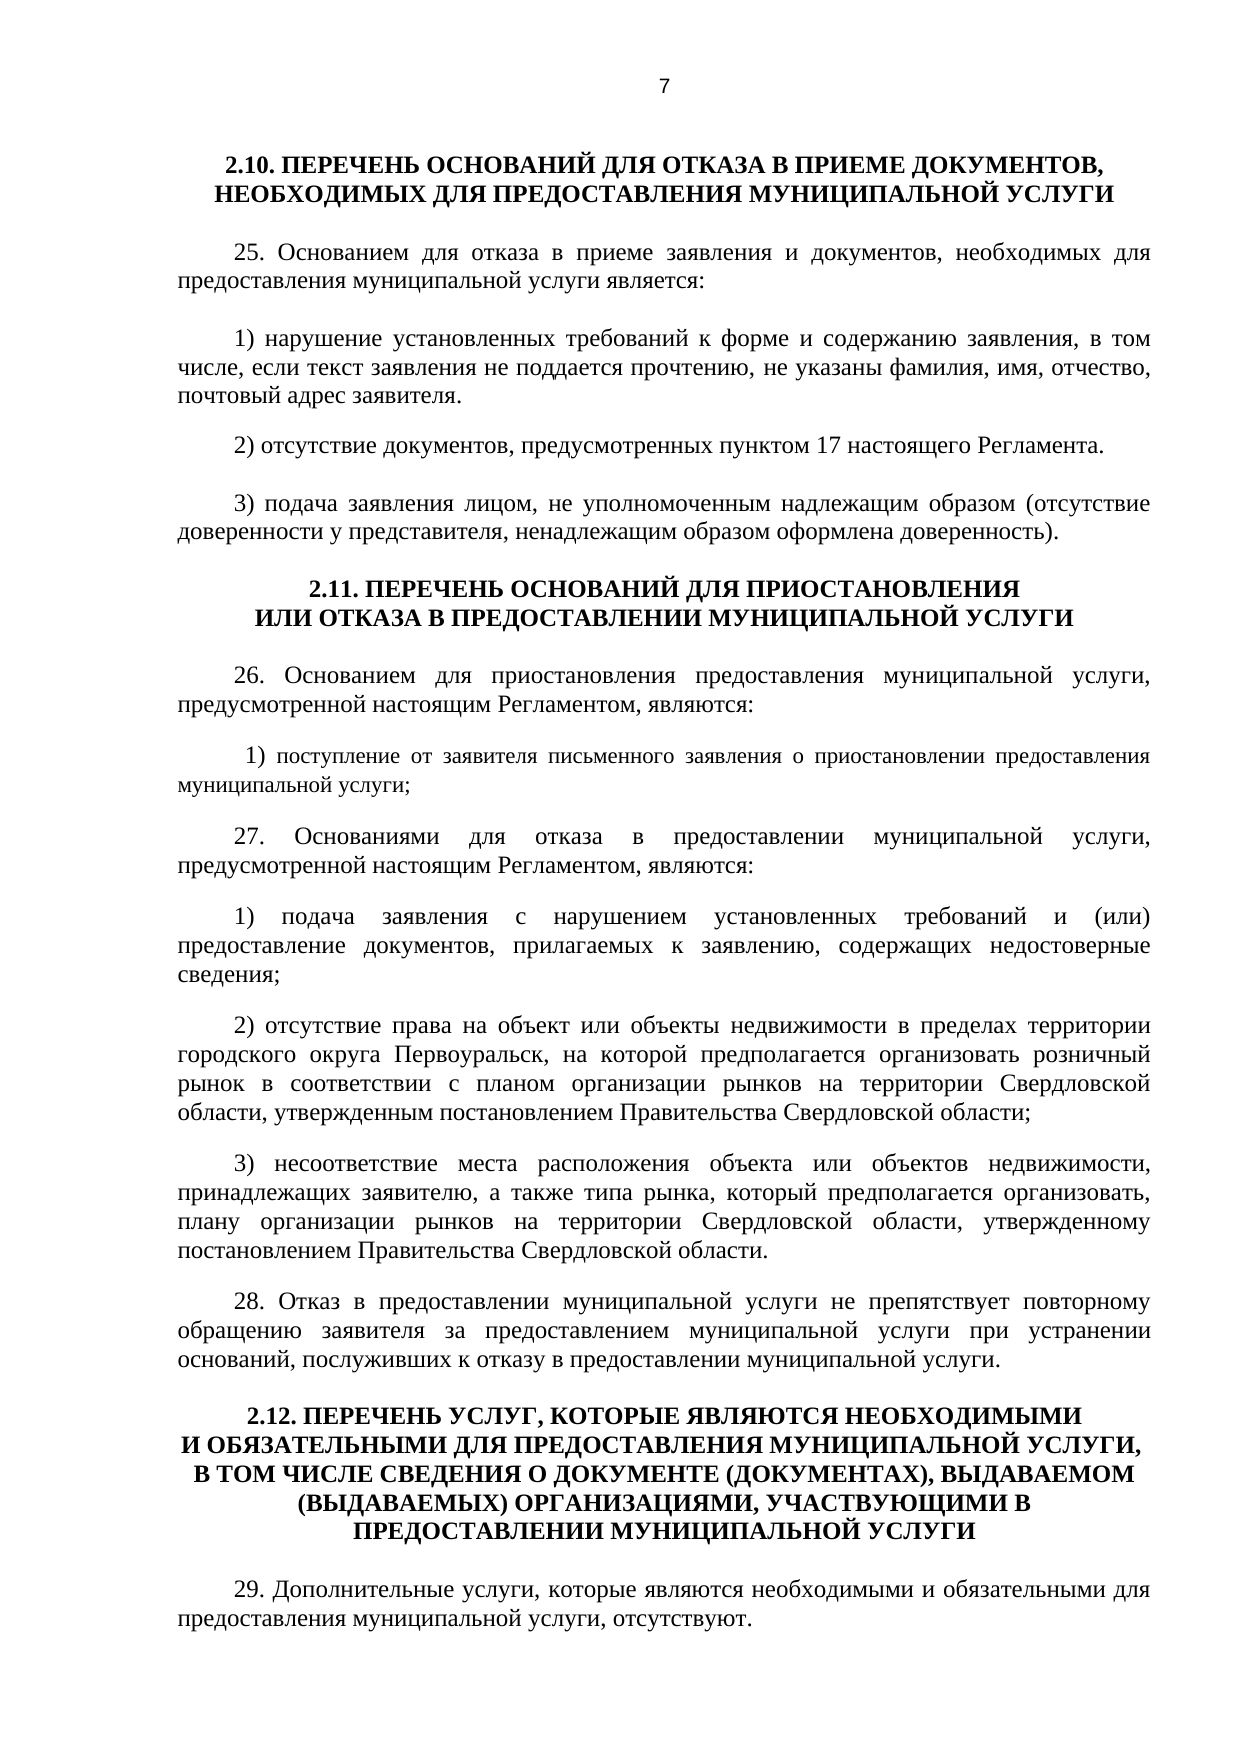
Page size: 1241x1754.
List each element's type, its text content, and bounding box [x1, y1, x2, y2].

title 2.12. ПЕРЕЧЕНЬ УСЛУГ, КОТОРЫЕ ЯВЛЯЮТСЯ НЕОБХОДИМЫМИ [177, 1401, 1152, 1430]
text 1) поступление от заявителя письменного заявления о приостановлении предоставления муниципальной услуги; [177, 741, 1152, 798]
text 29. Дополнительные услуги, которые являются необходимыми и обязательными для предоставления муниципальной услуги, отсутствуют. [177, 1574, 1152, 1631]
text 1) подача заявления с нарушением установленных требований и (или) предоставление документов, прилагаемых к заявлению, содержащих недостоверные сведения; [177, 901, 1152, 988]
title И ОБЯЗАТЕЛЬНЫМИ ДЛЯ ПРЕДОСТАВЛЕНИЯ МУНИЦИПАЛЬНОЙ УСЛУГИ, В ТОМ ЧИСЛЕ СВЕДЕНИЯ О ДОКУМЕНТЕ (ДОКУМЕНТАХ), ВЫДАВАЕМОМ (ВЫДАВАЕМЫХ) ОРГАНИЗАЦИЯМИ, УЧАСТВУЮЩИМИ В ПРЕДОСТАВЛЕНИИ МУНИЦИПАЛЬНОЙ УСЛУГИ [177, 1430, 1152, 1545]
title ИЛИ ОТКАЗА В ПРЕДОСТАВЛЕНИИ МУНИЦИПАЛЬНОЙ УСЛУГИ [177, 603, 1152, 631]
text 25. Основанием для отказа в приеме заявления и документов, необходимых для предоставления муниципальной услуги является: [177, 237, 1152, 294]
title НЕОБХОДИМЫХ ДЛЯ ПРЕДОСТАВЛЕНИЯ МУНИЦИПАЛЬНОЙ УСЛУГИ [177, 179, 1152, 208]
text 27. Основаниями для отказа в предоставлении муниципальной услуги, предусмотренной настоящим Регламентом, являются: [177, 821, 1152, 878]
title 2.11. ПЕРЕЧЕНЬ ОСНОВАНИЙ ДЛЯ ПРИОСТАНОВЛЕНИЯ [177, 574, 1152, 603]
text 2) отсутствие документов, предусмотренных пунктом 17 настоящего Регламента. [177, 430, 1152, 459]
text 2) отсутствие права на объект или объекты недвижимости в пределах территории городского округа Первоуральск, на которой предполагается организовать розничный рынок в соответствии с планом организации рынков на территории Свердловской области, утвержденным постановлением Правительства Свердловской области; [177, 1011, 1152, 1126]
text 3) подача заявления лицом, не уполномоченным надлежащим образом (отсутствие доверенности у представителя, ненадлежащим образом оформлена доверенность). [177, 488, 1152, 545]
text 28. Отказ в предоставлении муниципальной услуги не препятствует повторному обращению заявителя за предоставлением муниципальной услуги при устранении оснований, послуживших к отказу в предоставлении муниципальной услуги. [177, 1286, 1152, 1373]
text 1) нарушение установленных требований к форме и содержанию заявления, в том числе, если текст заявления не поддается прочтению, не указаны фамилия, имя, отчество, почтовый адрес заявителя. [177, 323, 1152, 409]
text 26. Основанием для приостановления предоставления муниципальной услуги, предусмотренной настоящим Регламентом, являются: [177, 660, 1152, 718]
title 2.10. ПЕРЕЧЕНЬ ОСНОВАНИЙ ДЛЯ ОТКАЗА В ПРИЕМЕ ДОКУМЕНТОВ, [177, 151, 1152, 179]
text 3) несоответствие места расположения объекта или объектов недвижимости, принадлежащих заявителю, а также типа рынка, который предполагается организовать, плану организации рынков на территории Свердловской области, утвержденному постановлением Правительства Свердловской области. [177, 1148, 1152, 1263]
